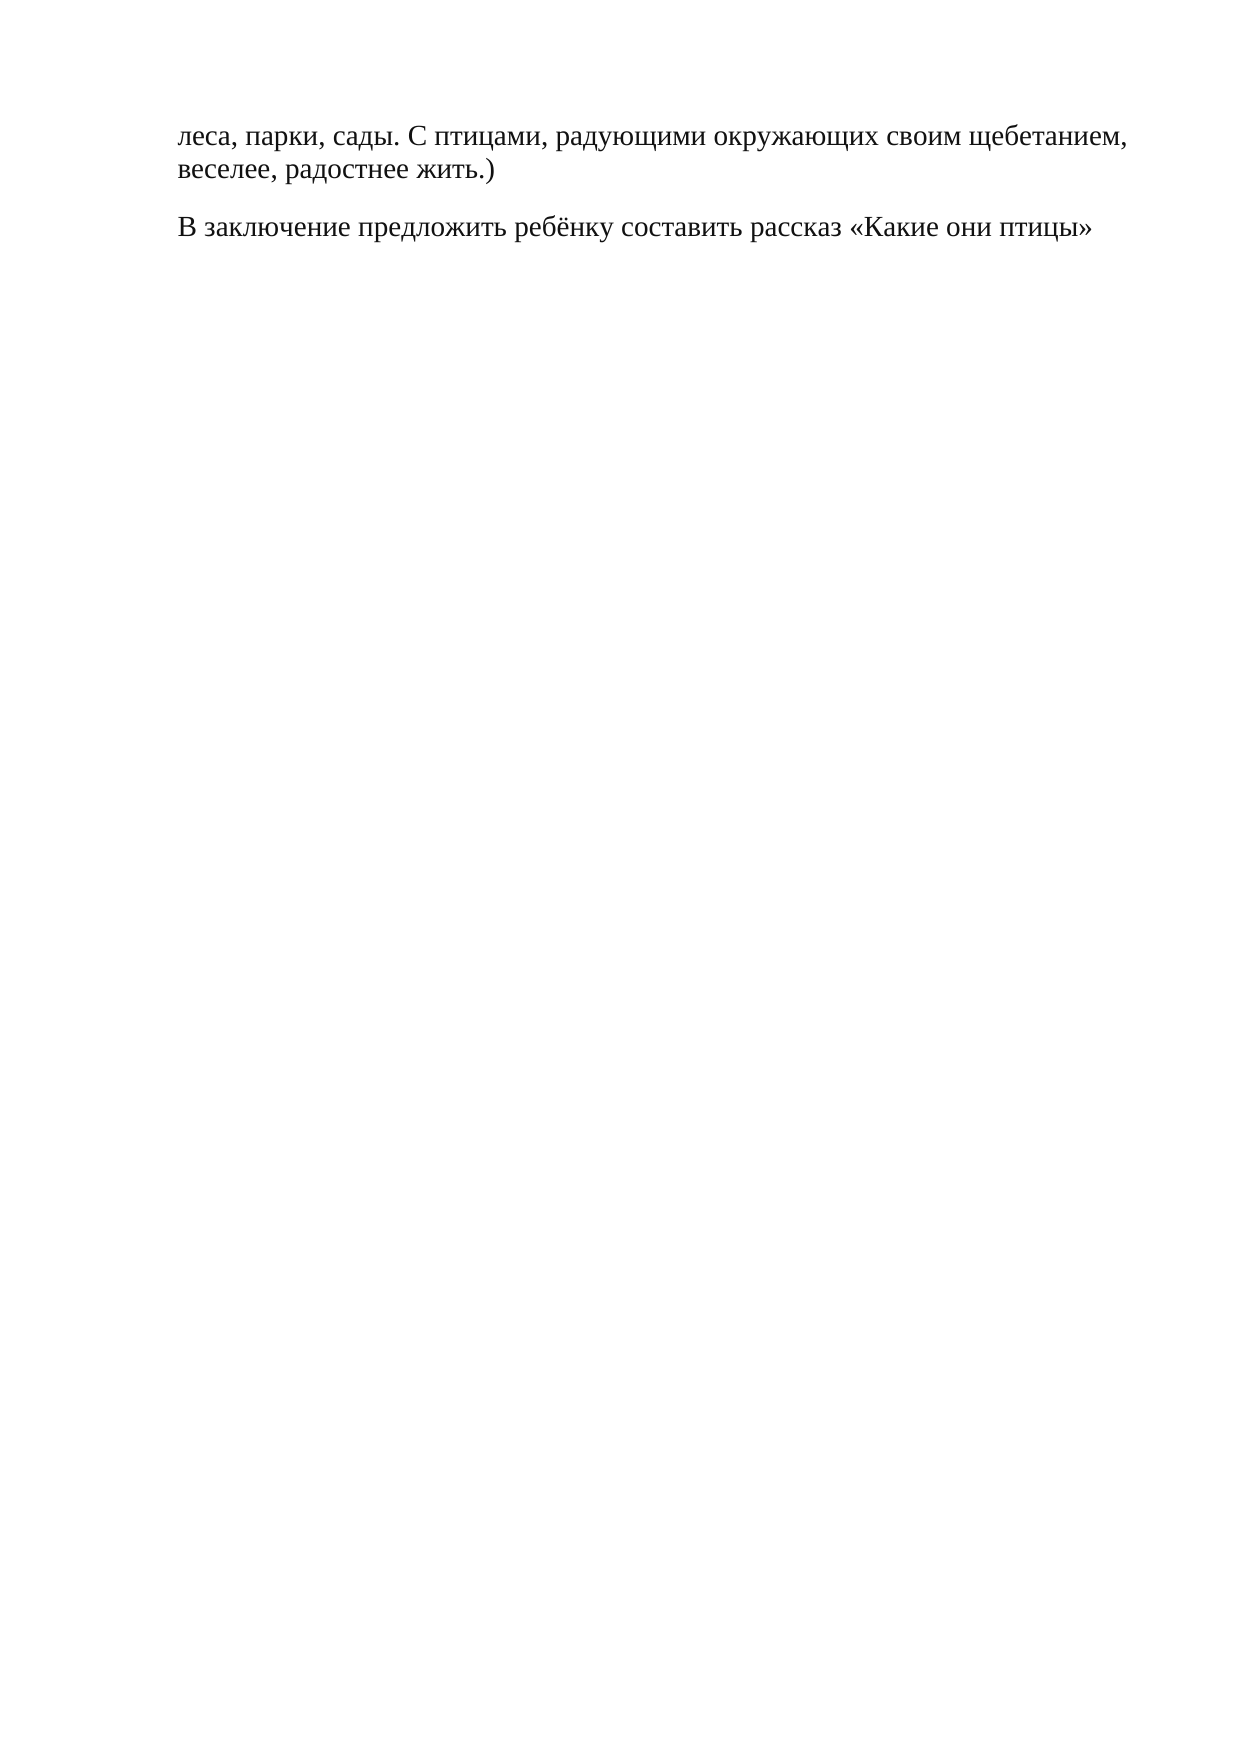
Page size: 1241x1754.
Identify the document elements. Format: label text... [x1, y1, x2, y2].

text В заключение предложить ребёнку составить рассказ «Какие они птицы» [177, 209, 1152, 242]
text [177, 118, 1152, 185]
